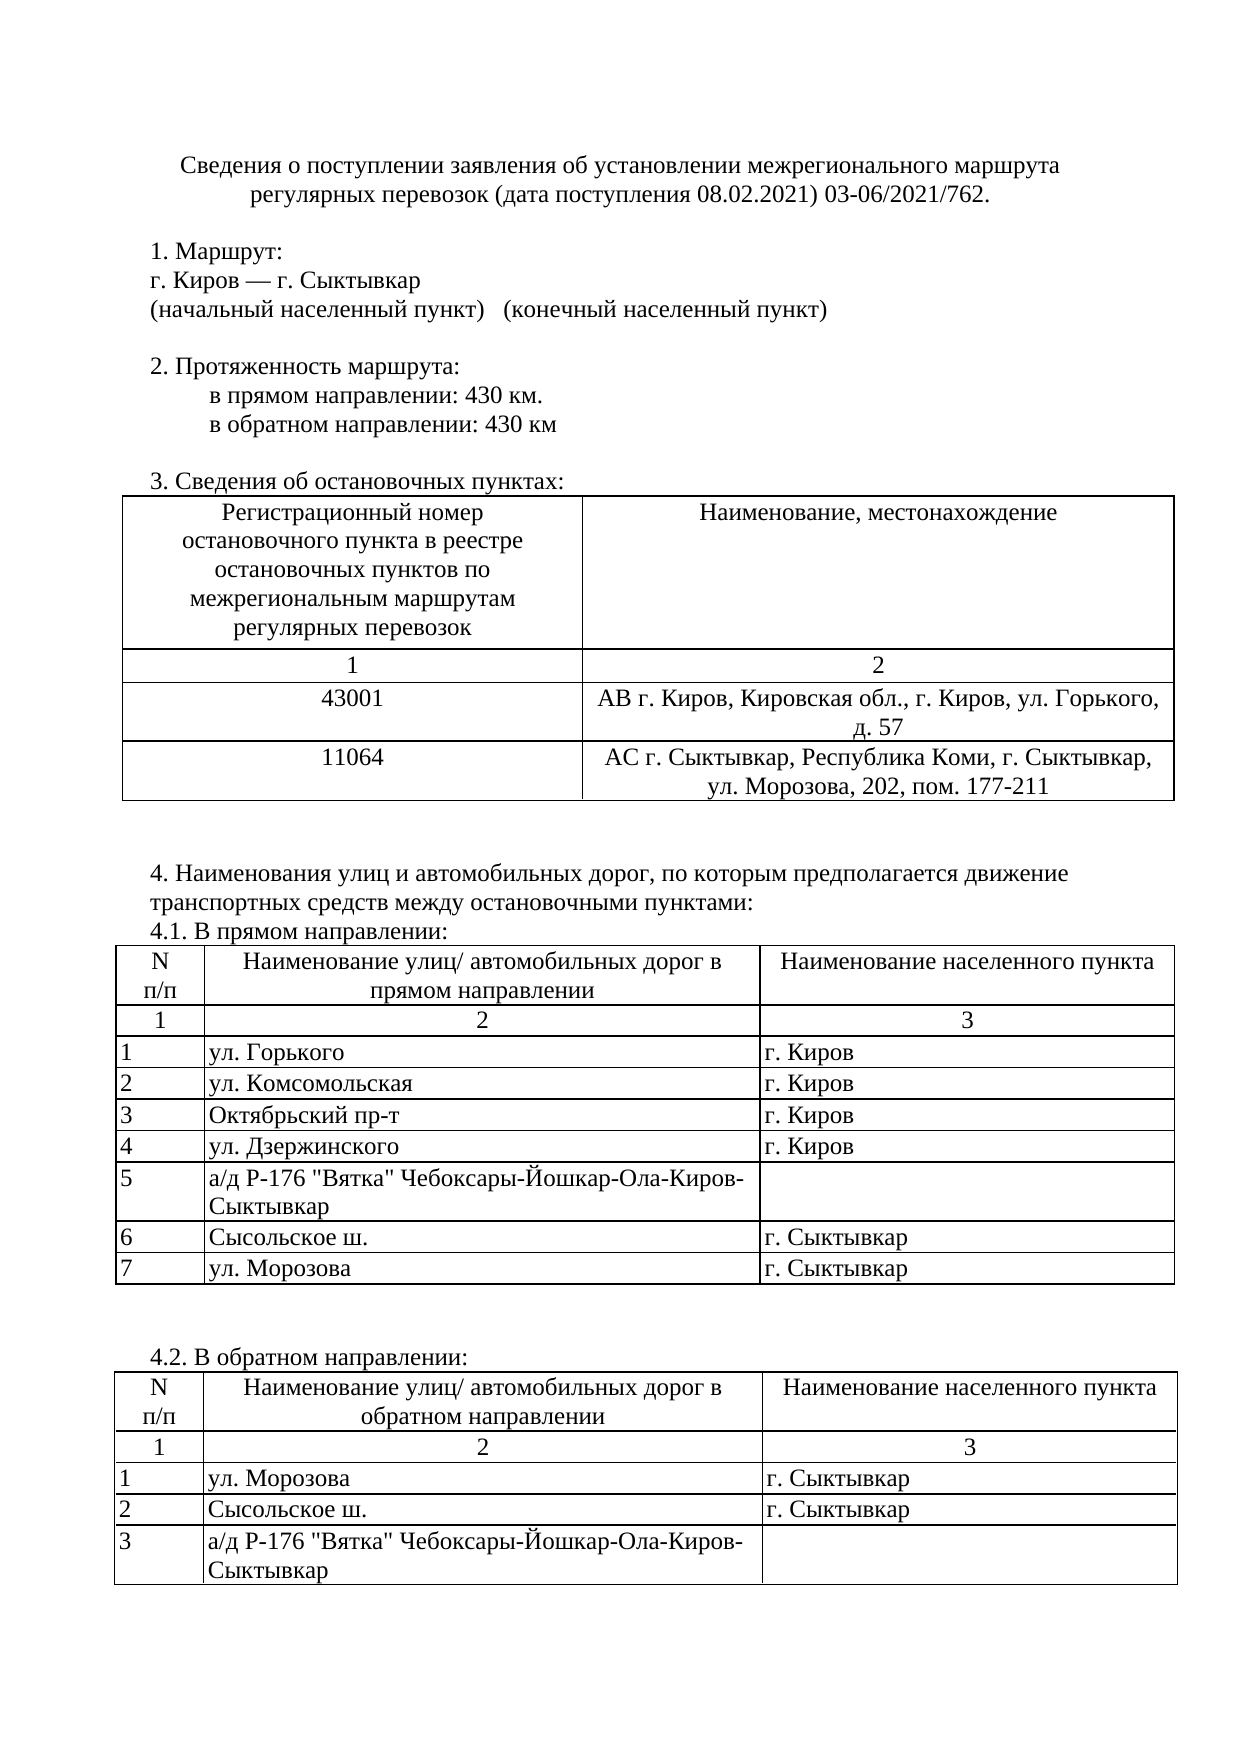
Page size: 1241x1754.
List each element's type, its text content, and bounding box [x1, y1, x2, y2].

table_cell Сысольское ш. [204, 1495, 762, 1524]
table_header Наименование населенного пункта [761, 946, 1174, 1004]
table_cell Октябрьский пр-т [205, 1100, 759, 1130]
text 4. Наименования улиц и автомобильных дорог, по которым предполагается движение транспортных средств между остановочными пунктами: [150, 858, 1090, 916]
table_cell 2 [117, 1068, 204, 1098]
text 3. Сведения об остановочных пунктах: [150, 466, 1090, 495]
table_cell 3 [763, 1430, 1177, 1461]
table_cell ул. Горького [205, 1037, 759, 1067]
table_cell 4 [117, 1131, 204, 1161]
table_cell г. Сыктывкар [761, 1222, 1174, 1252]
table_cell 3 [761, 1006, 1174, 1035]
text 4.2. В обратном направлении: [150, 1342, 1090, 1371]
table_cell г. Сыктывкар [761, 1253, 1174, 1283]
table_cell г. Сыктывкар [763, 1493, 1177, 1524]
text в обратном направлении: 430 км [150, 409, 1090, 437]
table_cell 2 [115, 1494, 203, 1524]
table_header Наименование, местонахождение [583, 497, 1173, 648]
table_cell 1 [115, 1431, 203, 1461]
table_cell 3 [117, 1100, 204, 1130]
table_cell Сысольское ш. [205, 1222, 759, 1252]
table_cell [763, 1524, 1177, 1583]
table_cell ул. Дзержинского [205, 1131, 759, 1161]
table_cell ул. Комсомольская [205, 1068, 759, 1098]
table_cell ул. Морозова [205, 1253, 759, 1283]
table_cell 2 [204, 1432, 762, 1461]
table_header Наименование населенного пункта [763, 1373, 1177, 1430]
table_cell 2 [205, 1006, 759, 1035]
table_cell [761, 1163, 1174, 1220]
table_cell г. Киров [761, 1068, 1174, 1098]
text (начальный населенный пункт) (конечный населенный пункт) [150, 294, 1090, 322]
table_cell 1 [123, 650, 582, 681]
table_cell а/д Р-176 "Вятка" Чебоксары-Йошкар-Ола-Киров-Сыктывкар [205, 1163, 759, 1220]
table_cell АС г. Сыктывкар, Республика Коми, г. Сыктывкар, ул. Морозова, 202, пом. 177-211 [583, 742, 1173, 799]
table_cell АВ г. Киров, Кировская обл., г. Киров, ул. Горького, д. 57 [583, 683, 1173, 740]
table_cell 7 [117, 1253, 204, 1283]
text 4.1. В прямом направлении: [150, 916, 1090, 945]
table_cell г. Киров [761, 1100, 1174, 1130]
table_header Наименование улиц/ автомобильных дорог в обратном направлении [204, 1373, 762, 1430]
table_cell 5 [117, 1163, 204, 1220]
table_cell 1 [115, 1463, 203, 1493]
text г. Киров — г. Сыктывкар [150, 265, 1090, 294]
table_cell 11064 [123, 742, 582, 799]
table_header Регистрационный номер остановочного пункта в реестре остановочных пунктов по межрегиональным маршрутам регулярных перевозок [123, 497, 582, 648]
table_cell г. Сыктывкар [763, 1461, 1177, 1493]
table_cell 1 [117, 1037, 204, 1067]
table_cell 2 [583, 650, 1173, 681]
table_header Наименование улиц/ автомобильных дорог в прямом направлении [205, 946, 759, 1004]
table_cell 43001 [123, 683, 582, 740]
text Сведения о поступлении заявления об установлении межрегионального маршрута регулярных перевозок (дата поступления 08.02.2021) 03-06/2021/762. [150, 150, 1090, 207]
table_header N п/п [117, 946, 204, 1004]
table_cell 6 [117, 1222, 204, 1252]
table_cell а/д Р-176 "Вятка" Чебоксары-Йошкар-Ола-Киров-Сыктывкар [204, 1526, 762, 1583]
text в прямом направлении: 430 км. [150, 380, 1090, 409]
table_cell 1 [117, 1006, 204, 1035]
table_cell 3 [115, 1525, 203, 1583]
table_cell г. Киров [761, 1037, 1174, 1067]
table_header N п/п [115, 1373, 203, 1430]
table_cell г. Киров [761, 1131, 1174, 1161]
table_cell ул. Морозова [204, 1463, 762, 1493]
text 1. Маршрут: [150, 236, 1090, 265]
text 2. Протяженность маршрута: [150, 351, 1090, 380]
